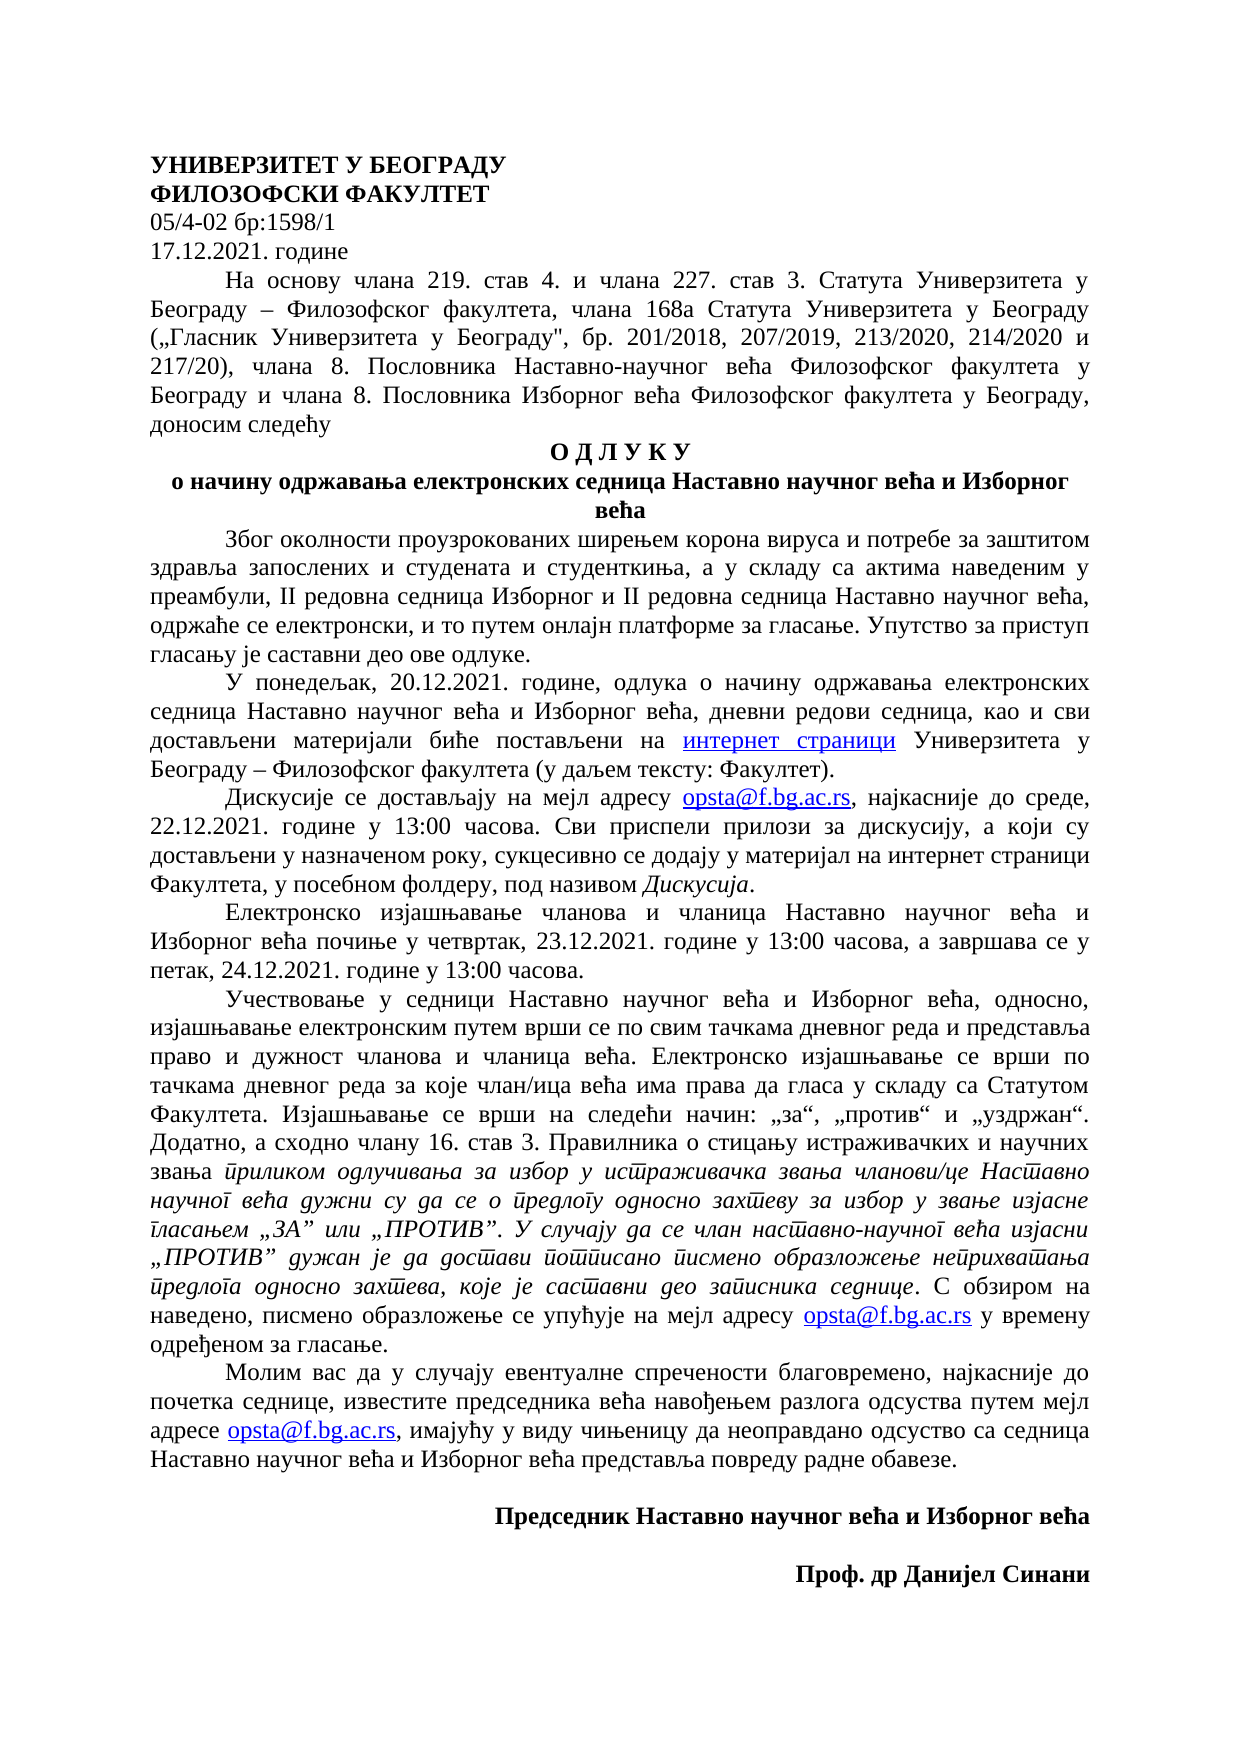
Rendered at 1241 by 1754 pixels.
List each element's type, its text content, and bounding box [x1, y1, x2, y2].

text 05/4-02 бр:1598/1 [150, 207, 1090, 236]
text Дискусије се достављају на мејл адресу opsta@f.bg.ac.rs, најкасније до среде, 22.12.2021. године у 13:00 часова. Сви приспели прилози за дискусију, а који су достављени у назначеном року, сукцесивно се додају у материјал на интернет страници Факултета, у посебном фолдеру, под називом Дискусија. [150, 782, 1090, 897]
text УНИВЕРЗИТЕТ У БЕОГРАДУ [150, 150, 1090, 179]
text Проф. др Данијел Синани [150, 1559, 1090, 1587]
text У понедељак, 20.12.2021. године, одлука о начину одржавања електронских седница Наставно научног већа и Изборног већа, дневни редoви седница, као и сви достављени материјали биће постављени на интернет страници Универзитета у Београду – Филозофског факултета (у даљем тексту: Факултет). [150, 667, 1090, 782]
text Учествовање у седници Наставно научног већа и Изборног већа, односно, изјашњавање електронским путем врши се по свим тачкама дневног реда и представља право и дужност чланова и чланица већа. Електронско изјашњавање се врши по тачкама дневног реда за које члан/ица већа има права да гласа у складу са Статутом Факултета. Изјашњавање се врши на следећи начин: „за“, „против“ и „уздржан“. Додатно, а сходно члану 16. став 3. Правилника о стицању истраживачких и научних звања приликом одлучивања за избор у истраживачка звања чланови/це Наставно научног већа дужни су да се о предлогу односно захтеву за избор у звање изјасне гласањем „ЗА” или „ПРОТИВ”. У случају да се члан наставно-научног већа изјасни „ПРОТИВ” дужан је да достави потписано писмено образложење неприхватања предлога односно захтева, које је саставни део записника седнице. С обзиром на наведено, писмено образложење се упућује на мејл адресу opsta@f.bg.ac.rs у времену одређеном за гласање. [150, 984, 1090, 1357]
text Председник Наставно научног већа и Изборног већа [150, 1501, 1090, 1530]
text о начину одржавања електронских седница Наставно научног већа и Изборног већа [150, 466, 1090, 524]
text 17.12.2021. године [150, 236, 1090, 265]
text Молим вас да у случају евентуалне спречености благовремено, најкасније до почетка седнице, известите председника већа навођењем разлога одсуства путем мејл адресе opsta@f.bg.ac.rs, имајућу у виду чињеницу да неоправдано одсуство са седница Наставно научног већа и Изборног већа представља повреду радне обавезе. [150, 1357, 1090, 1472]
text ФИЛОЗОФСКИ ФАКУЛТЕТ [150, 179, 1090, 207]
text Због околности проузрокованих ширењем корона вируса и потребе за заштитом здравља запослених и студената и студенткиња, а у складу са актима наведеним у преамбули, II редовна седница Изборног и II редовна седница Наставно научног већа, одржаће се електронски, и то путем онлајн платформе за гласање. Упутство за приступ гласању је саставни део ове одлуке. [150, 524, 1090, 667]
text На основу члана 219. став 4. и члана 227. став 3. Статута Универзитета у Београду – Филозофског факултета, члана 168а Статута Универзитета у Београду („Гласник Универзитета у Београду'', бр. 201/2018, 207/2019, 213/2020, 214/2020 и 217/20), члана 8. Пословника Наставно-научног већа Филозофског факултета у Београду и члана 8. Пословника Изборног већа Филозофског факултета у Београду, доносим следећу [150, 265, 1090, 437]
text Електронско изјашњавање чланова и чланица Наставно научног већа и Изборног већа почиње у четвртак, 23.12.2021. године у 13:00 часова, а завршава се у петак, 24.12.2021. године у 13:00 часова. [150, 897, 1090, 984]
text О Д Л У К У [150, 437, 1090, 466]
